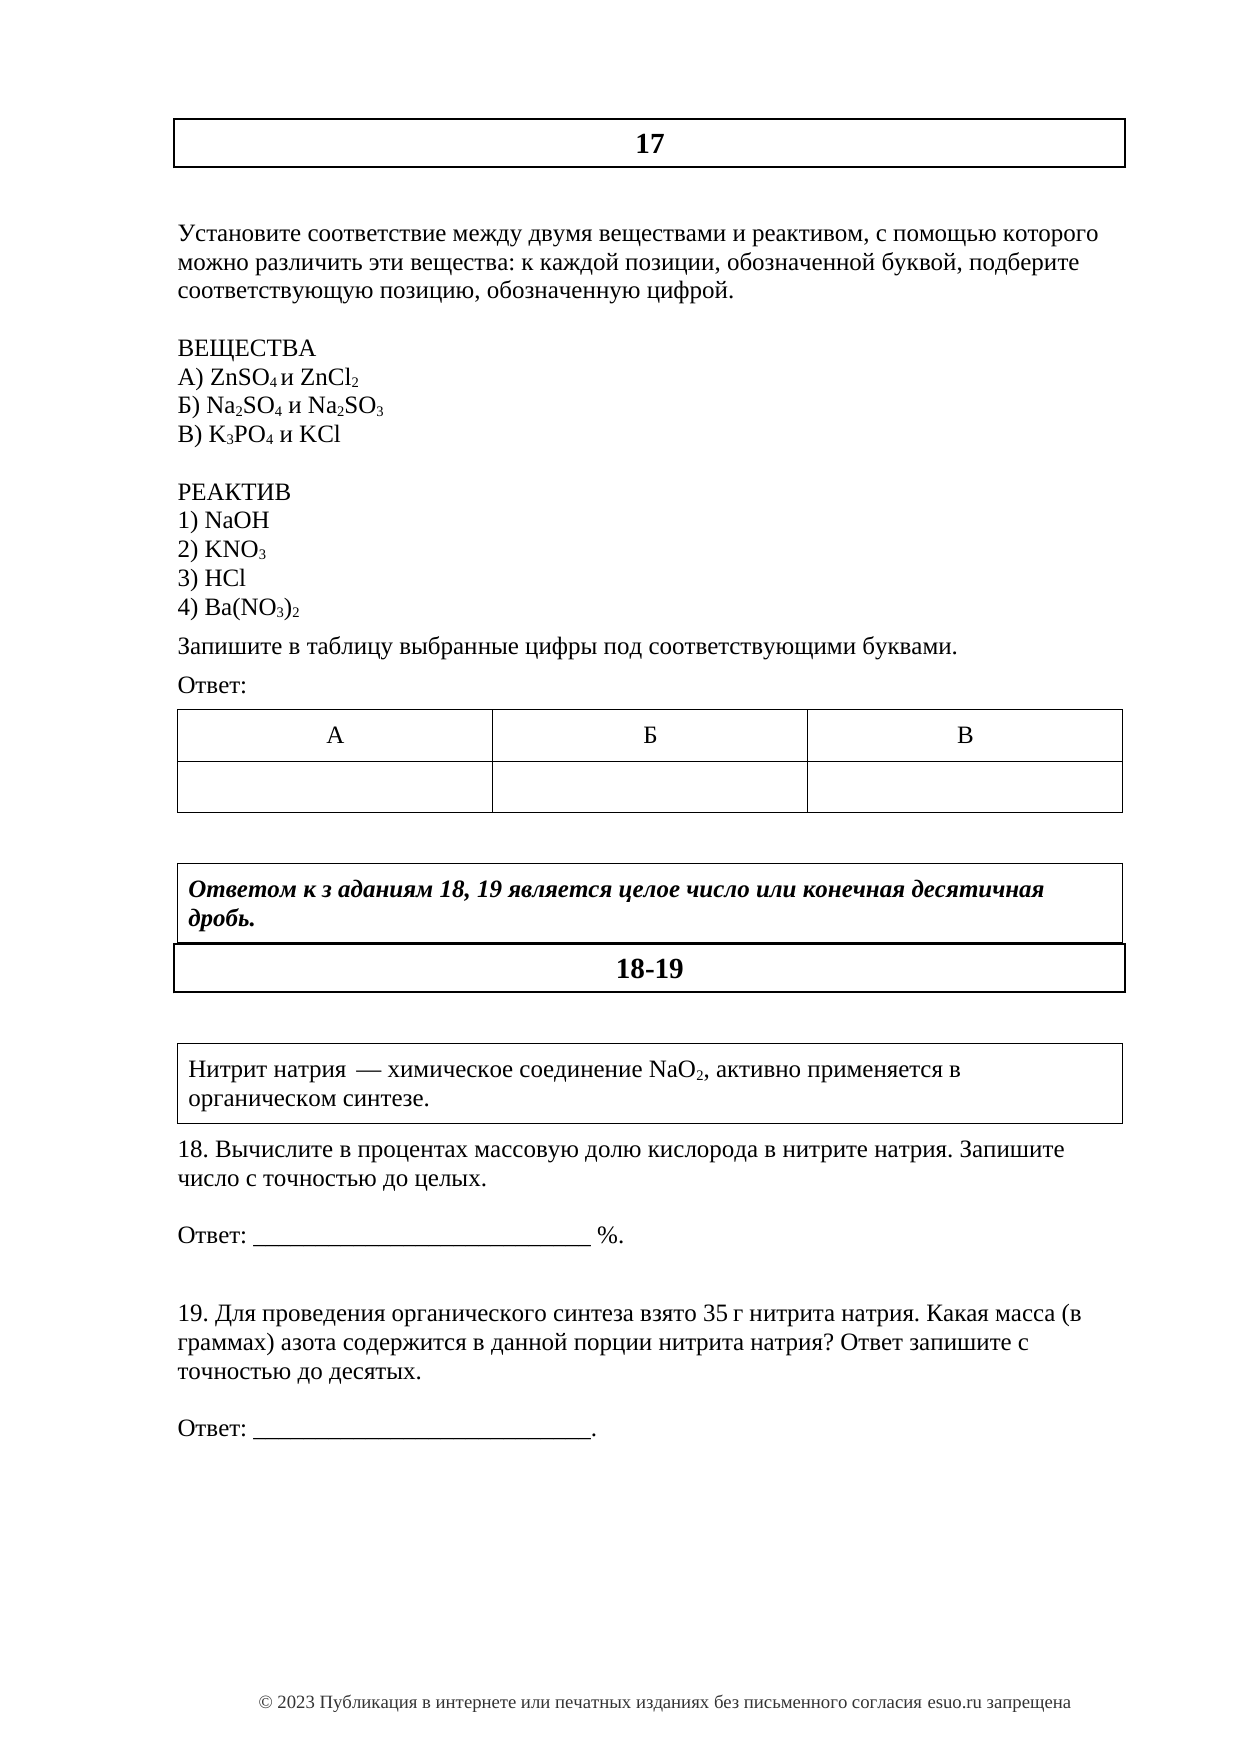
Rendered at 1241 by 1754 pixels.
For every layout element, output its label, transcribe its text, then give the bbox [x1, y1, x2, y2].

table_header Нитрит натрия — химическое соединение NaO2, активно применяется в органическом синтезе. [178, 1044, 1122, 1122]
table_header Ответом к з аданиям 18, 19 является целое число или конечная десятичная дробь. [178, 864, 1122, 942]
table_cell [178, 762, 492, 812]
table_header Б [493, 710, 807, 761]
table_header А [178, 710, 492, 761]
text 18. Вычислите в процентах массовую долю кислорода в нитрите натрия. Запишите число с точностью до целых. Ответ: ___________________________ %. [177, 1134, 1122, 1249]
table_cell [808, 762, 1122, 812]
subtitle 18-19 [175, 945, 1124, 991]
text Запишите в таблицу выбранные цифры под соответствующими буквами. [177, 631, 1122, 659]
text 19. Для проведения органического синтеза взято 35 г нитрита натрия. Какая масса (в граммах) азота содержится в данной порции нитрита натрия? Ответ запишите с точностью до десятых. Ответ: ___________________________. [177, 1298, 1122, 1442]
table_cell [493, 762, 807, 812]
table_header В [808, 710, 1122, 761]
text Установите соответствие между двумя веществами и реактивом, с помощью которого можно различить эти вещества: к каждой позиции, обозначенной буквой, подберите соответствующую позицию, обозначенную цифрой. ВЕЩЕСТВА А) ZnSO4 и ZnCl2 Б) Na2SO4 и Na2SO3 В) K3PO4 и KCl РЕАКТИВ 1) NaOH 2) KNO3 3) HCl 4) Ba(NO3)2 [177, 218, 1122, 620]
subtitle 17 [175, 120, 1124, 166]
text Ответ: [177, 670, 1122, 699]
